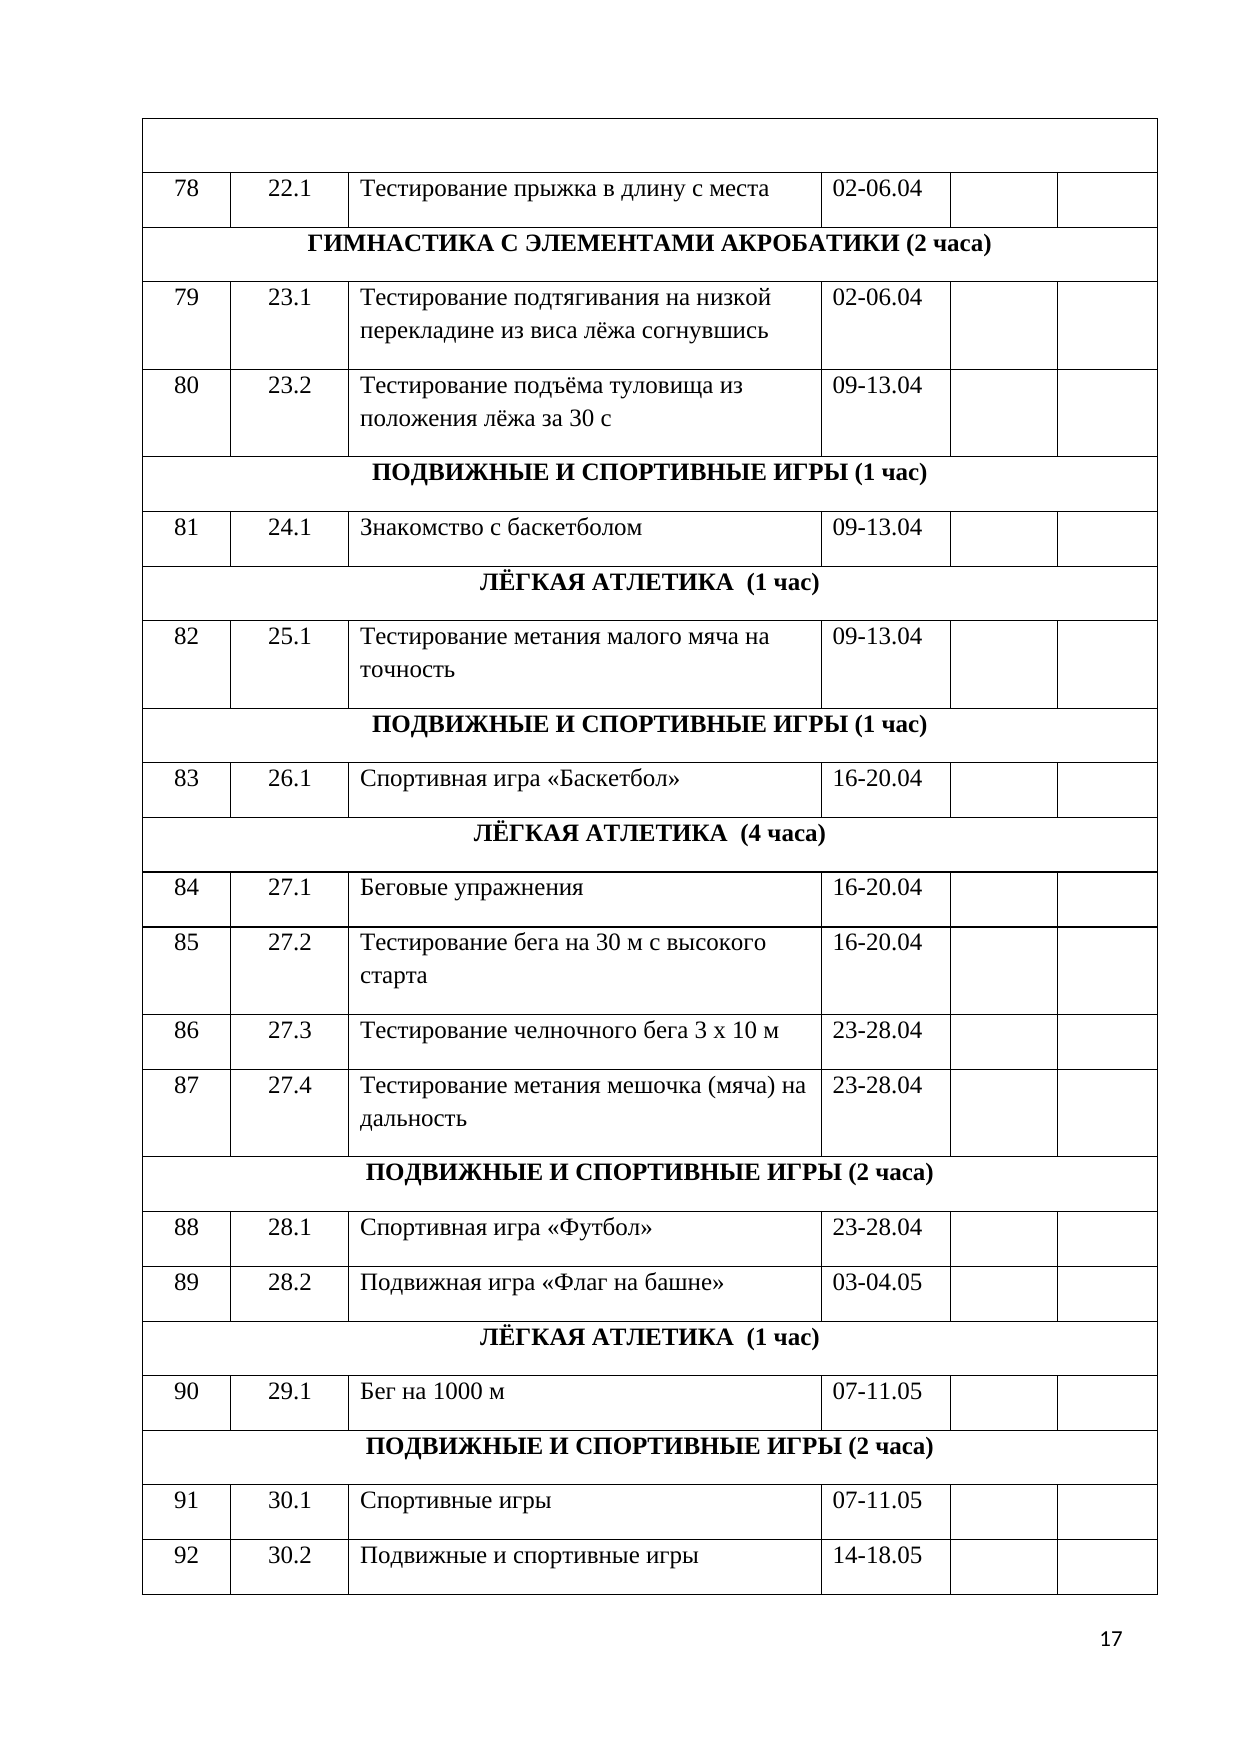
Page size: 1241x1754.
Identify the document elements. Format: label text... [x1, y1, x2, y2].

table_cell [1058, 928, 1157, 1014]
table_cell 28.2 [231, 1267, 348, 1321]
table_cell [1058, 173, 1157, 227]
table_cell [951, 1212, 1057, 1266]
table_cell 09-13.04 [822, 512, 950, 566]
table_cell 86 [143, 1015, 230, 1069]
table_cell [1058, 1015, 1157, 1069]
table_cell 07-11.05 [822, 1376, 950, 1430]
table_cell 27.2 [231, 928, 348, 1014]
table_cell [1058, 1540, 1157, 1594]
table_cell [951, 1267, 1057, 1321]
table_cell 84 [143, 873, 230, 926]
table_cell Спортивная игра «Футбол» [349, 1212, 821, 1266]
table_cell [1058, 1267, 1157, 1321]
table_cell 23-28.04 [822, 1015, 950, 1069]
table_cell ПОДВИЖНЫЕ И СПОРТИВНЫЕ ИГРЫ (1 час) [143, 709, 1157, 762]
table_cell [951, 1540, 1057, 1594]
table_cell [1058, 1212, 1157, 1266]
table_cell [951, 1485, 1057, 1539]
table_cell [951, 282, 1057, 369]
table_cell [143, 228, 1157, 281]
table_cell 27.4 [231, 1070, 348, 1156]
table_cell 81 [143, 512, 230, 566]
table_cell ПОДВИЖНЫЕ И СПОРТИВНЫЕ ИГРЫ (1 час) [143, 457, 1157, 511]
table_cell [1058, 1485, 1157, 1539]
table_cell Тестирование бега на 30 м с высокого старта [349, 928, 821, 1014]
table_cell Подвижная игра «Флаг на башне» [349, 1267, 821, 1321]
table_cell Бег на 1000 м [349, 1376, 821, 1430]
table_cell 90 [143, 1376, 230, 1430]
table_cell 02-06.04 [822, 173, 950, 227]
table_cell 07-11.05 [822, 1485, 950, 1539]
table_cell Спортивная игра «Баскетбол» [349, 763, 821, 817]
table_cell 78 [143, 173, 230, 227]
table_cell Подвижные и спортивные игры [349, 1540, 821, 1594]
table_cell 09-13.04 [822, 621, 950, 708]
table_cell 16-20.04 [822, 928, 950, 1014]
table_cell [1058, 763, 1157, 817]
table_cell Тестирование метания малого мяча на точность [349, 621, 821, 708]
table_cell 25.1 [231, 621, 348, 708]
table_cell 09-13.04 [822, 370, 950, 456]
table_cell Тестирование челночного бега 3 х 10 м [349, 1015, 821, 1069]
table_cell 23-28.04 [822, 1212, 950, 1266]
table_cell 30.1 [231, 1485, 348, 1539]
table_cell ПОДВИЖНЫЕ И СПОРТИВНЫЕ ИГРЫ (2 часа) [143, 1431, 1157, 1484]
table_cell 88 [143, 1212, 230, 1266]
table_cell 03-04.05 [822, 1267, 950, 1321]
table_cell [1058, 873, 1157, 926]
table_cell [1058, 512, 1157, 566]
table_cell [1058, 282, 1157, 369]
table_cell [1058, 1376, 1157, 1430]
table_cell [1058, 370, 1157, 456]
table_cell 80 [143, 370, 230, 456]
table_cell Тестирование прыжка в длину с места [349, 173, 821, 227]
table_cell 92 [143, 1540, 230, 1594]
table_cell 91 [143, 1485, 230, 1539]
table_cell Спортивные игры [349, 1485, 821, 1539]
table_cell [951, 1376, 1057, 1430]
table_cell ЛЁГКАЯ АТЛЕТИКА (1 час) [143, 1322, 1157, 1375]
table_cell ЛЁГКАЯ АТЛЕТИКА (1 час) [143, 567, 1157, 620]
table_cell 14-18.05 [822, 1540, 950, 1594]
table_cell 27.3 [231, 1015, 348, 1069]
table_cell 87 [143, 1070, 230, 1156]
table_cell 27.1 [231, 873, 348, 926]
table_cell 23-28.04 [822, 1070, 950, 1156]
table_cell [951, 1070, 1057, 1156]
table_cell 28.1 [231, 1212, 348, 1266]
table_cell 02-06.04 [822, 282, 950, 369]
table_cell 23.1 [231, 282, 348, 369]
table_cell ПОДВИЖНЫЕ И СПОРТИВНЫЕ ИГРЫ (2 часа) [143, 1157, 1157, 1211]
table_cell [1058, 621, 1157, 708]
table_cell Тестирование подъёма туловища из положения лёжа за 30 с [349, 370, 821, 456]
table_cell [951, 173, 1057, 227]
table_cell ЛЁГКАЯ АТЛЕТИКА (4 часа) [143, 818, 1157, 871]
table_cell [1058, 1070, 1157, 1156]
table_cell 16-20.04 [822, 873, 950, 926]
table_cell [143, 119, 1157, 172]
table_cell 29.1 [231, 1376, 348, 1430]
table_cell [951, 512, 1057, 566]
table_cell [951, 1015, 1057, 1069]
table_cell Беговые упражнения [349, 873, 821, 926]
table_cell 79 [143, 282, 230, 369]
table_cell 83 [143, 763, 230, 817]
table_cell Тестирование метания мешочка (мяча) на дальность [349, 1070, 821, 1156]
table_cell 82 [143, 621, 230, 708]
table_cell Тестирование подтягивания на низкой перекладине из виса лёжа согнувшись [349, 282, 821, 369]
table_cell Знакомство с баскетболом [349, 512, 821, 566]
table_cell 23.2 [231, 370, 348, 456]
table_cell 22.1 [231, 173, 348, 227]
table_cell [951, 763, 1057, 817]
table_cell [951, 621, 1057, 708]
table_cell [951, 873, 1057, 926]
table_cell 24.1 [231, 512, 348, 566]
table_cell 30.2 [231, 1540, 348, 1594]
table_cell [951, 928, 1057, 1014]
table_cell [951, 370, 1057, 456]
table_cell 85 [143, 928, 230, 1014]
table_cell 16-20.04 [822, 763, 950, 817]
table_cell 89 [143, 1267, 230, 1321]
table_cell 26.1 [231, 763, 348, 817]
